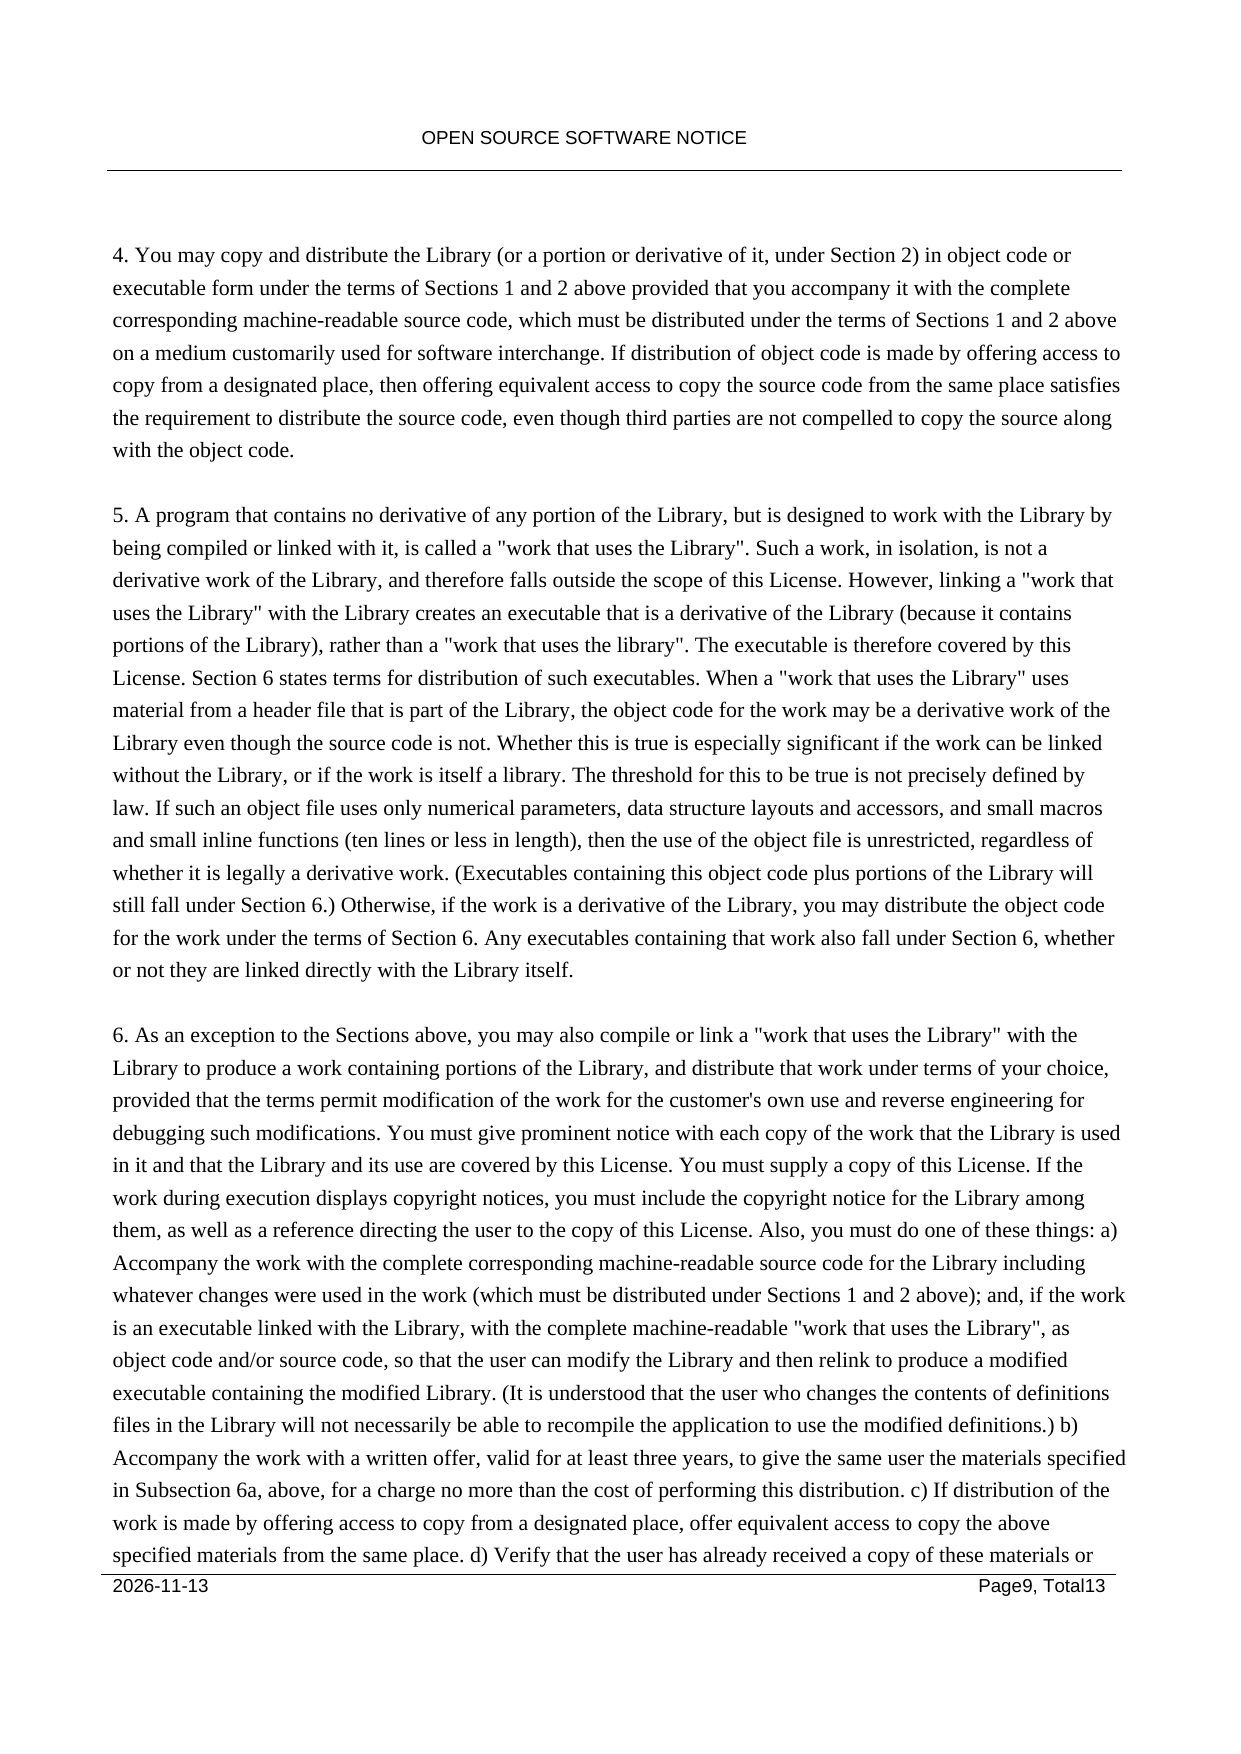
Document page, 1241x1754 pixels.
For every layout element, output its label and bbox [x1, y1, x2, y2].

text [112, 206, 1128, 1571]
